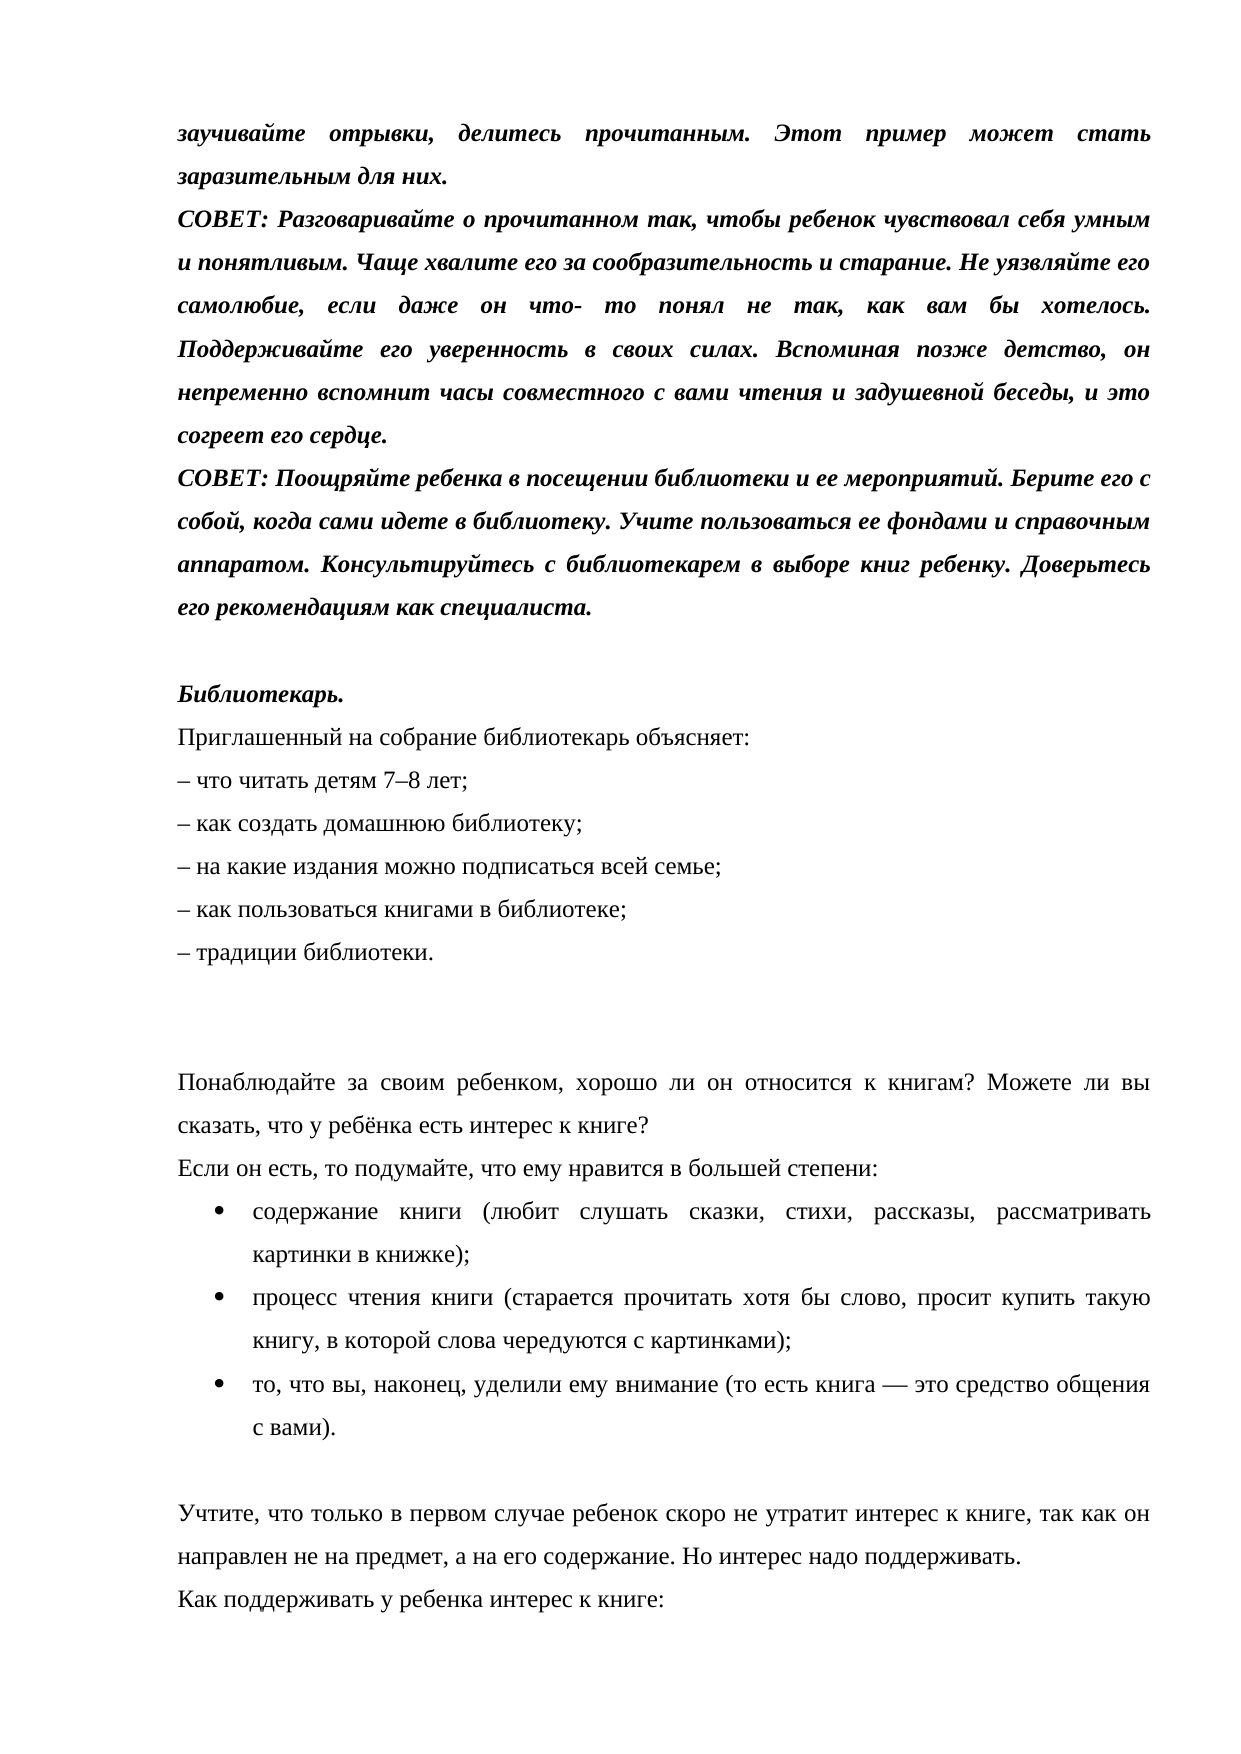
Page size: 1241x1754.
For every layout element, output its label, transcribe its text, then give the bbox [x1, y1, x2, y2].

text Если он есть, то подумайте, что ему нравится в большей степени: [177, 1153, 1152, 1182]
list то, что вы, наконец, уделили ему внимание (то есть книга — это средство общения с вами). [215, 1369, 1152, 1441]
text Учтите, что только в первом случае ребенок скоро не утратит интерес к книге, так как он направлен не на предмет, а на его содержание. Но интерес надо поддерживать. [177, 1498, 1152, 1570]
text Библиотекарь. [177, 679, 1152, 707]
text – как создать домашнюю библиотеку; [177, 808, 1152, 837]
text – как пользоваться книгами в библиотеке; [177, 894, 1152, 923]
list содержание книги (любит слушать сказки, стихи, рассказы, рассматривать картинки в книжке); [215, 1196, 1152, 1268]
text – традиции библиотеки. [177, 937, 1152, 966]
text Приглашенный на собрание библиотекарь объясняет: [177, 722, 1152, 751]
text СОВЕТ: Разговаривайте о прочитанном так, чтобы ребенок чувствовал себя умным и понятливым. Чаще хвалите его за сообразительность и старание. Не уязвляйте его самолюбие, если даже он что- то понял не так, как вам бы хотелось. Поддерживайте его уверенность в своих силах. Вспоминая позже детство, он непременно вспомнит часы совместного с вами чтения и задушевной беседы, и это согреет его сердце. [177, 204, 1152, 449]
text – на какие издания можно подписаться всей семье; [177, 851, 1152, 880]
text СОВЕТ: Поощряйте ребенка в посещении библиотеки и ее мероприятий. Берите его с собой, когда сами идете в библиотеку. Учите пользоваться ее фондами и справочным аппаратом. Консультируйтесь с библиотекарем в выборе книг ребенку. Доверьтесь его рекомендациям как специалиста. [177, 463, 1152, 621]
list процесс чтения книги (старается прочитать хотя бы слово, просит купить такую книгу, в которой слова чередуются с картинками); [215, 1282, 1152, 1354]
text Понаблюдайте за своим ребенком, хорошо ли он относится к книгам? Можете ли вы сказать, что у ребёнка есть интерес к книге? [177, 1067, 1152, 1139]
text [177, 118, 1152, 190]
text Как поддерживать у ребенка интерес к книге: [177, 1584, 1152, 1613]
text – что читать детям 7–8 лет; [177, 765, 1152, 794]
